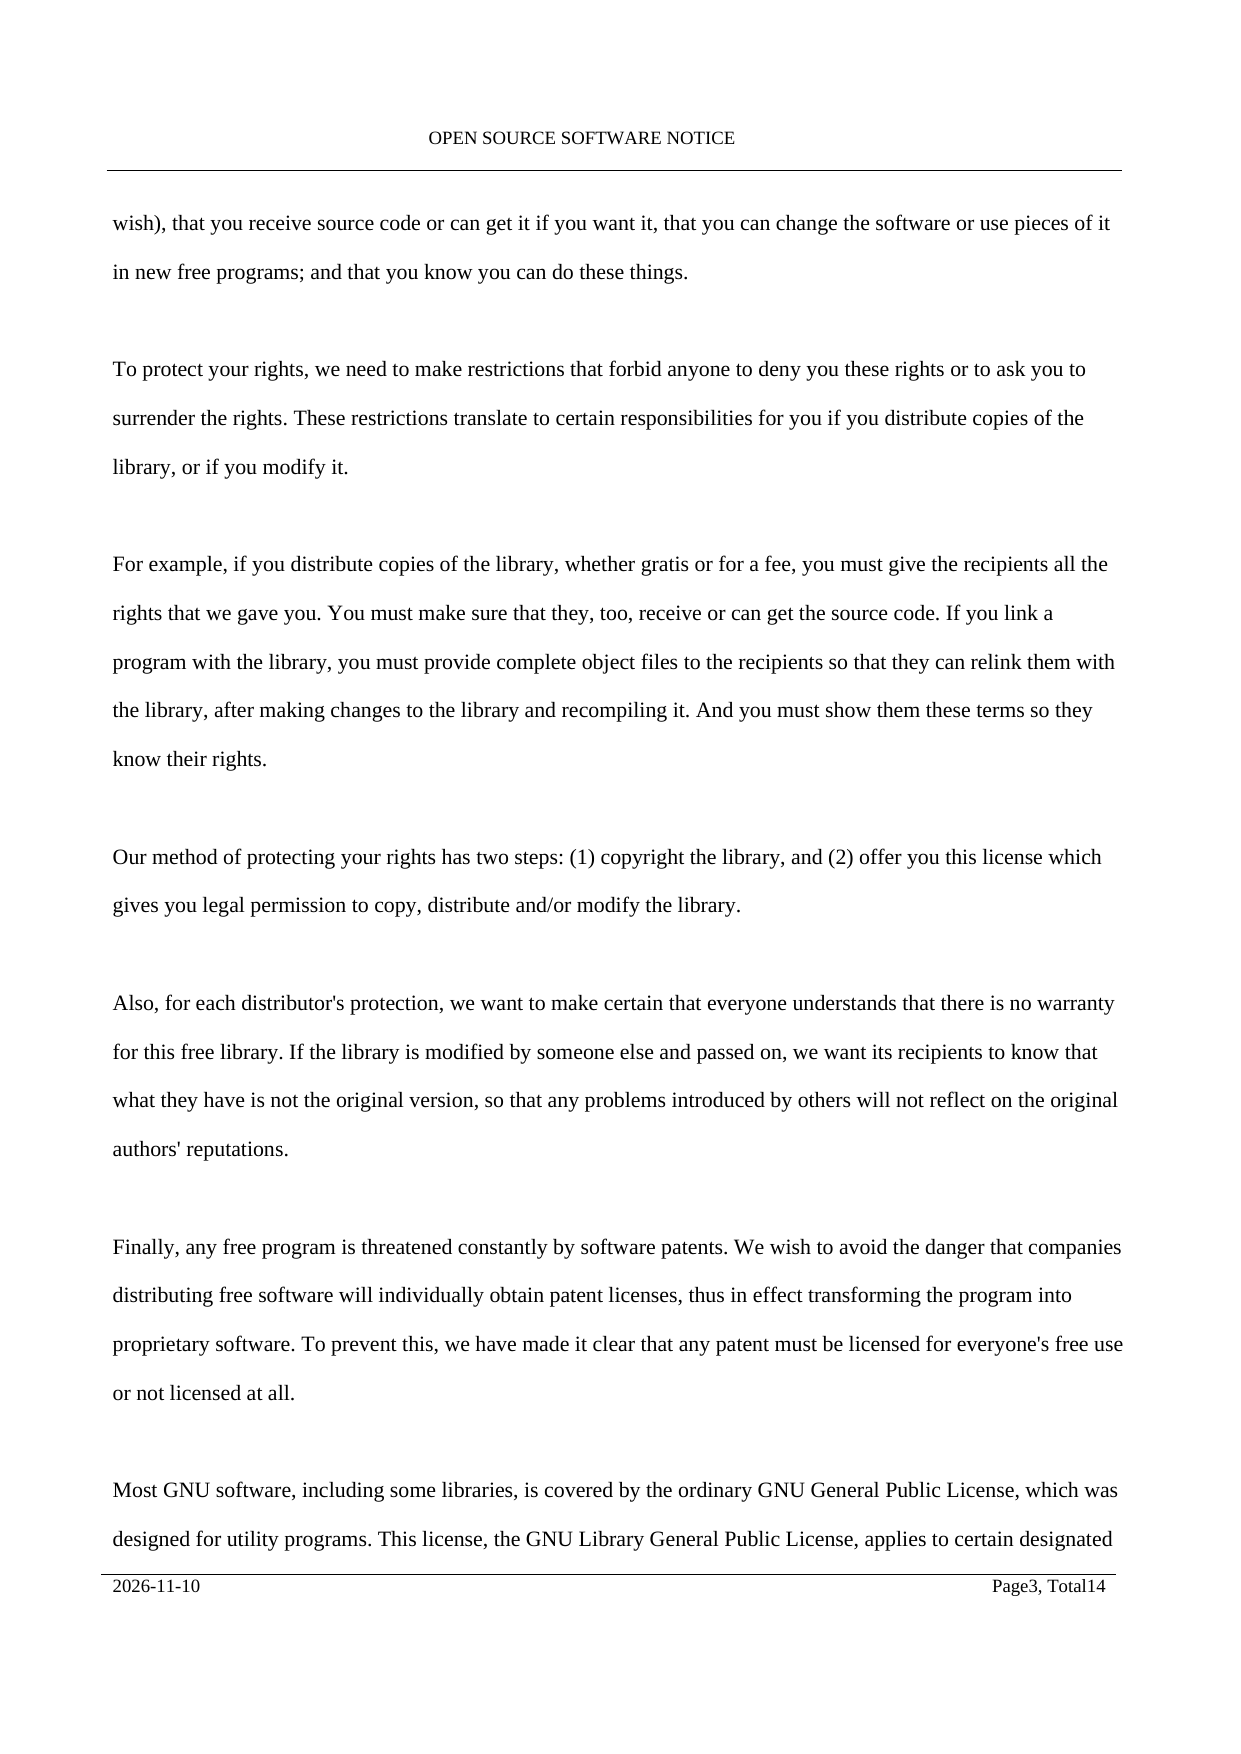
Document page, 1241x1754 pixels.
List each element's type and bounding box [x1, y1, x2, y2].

text [112, 206, 1128, 1555]
